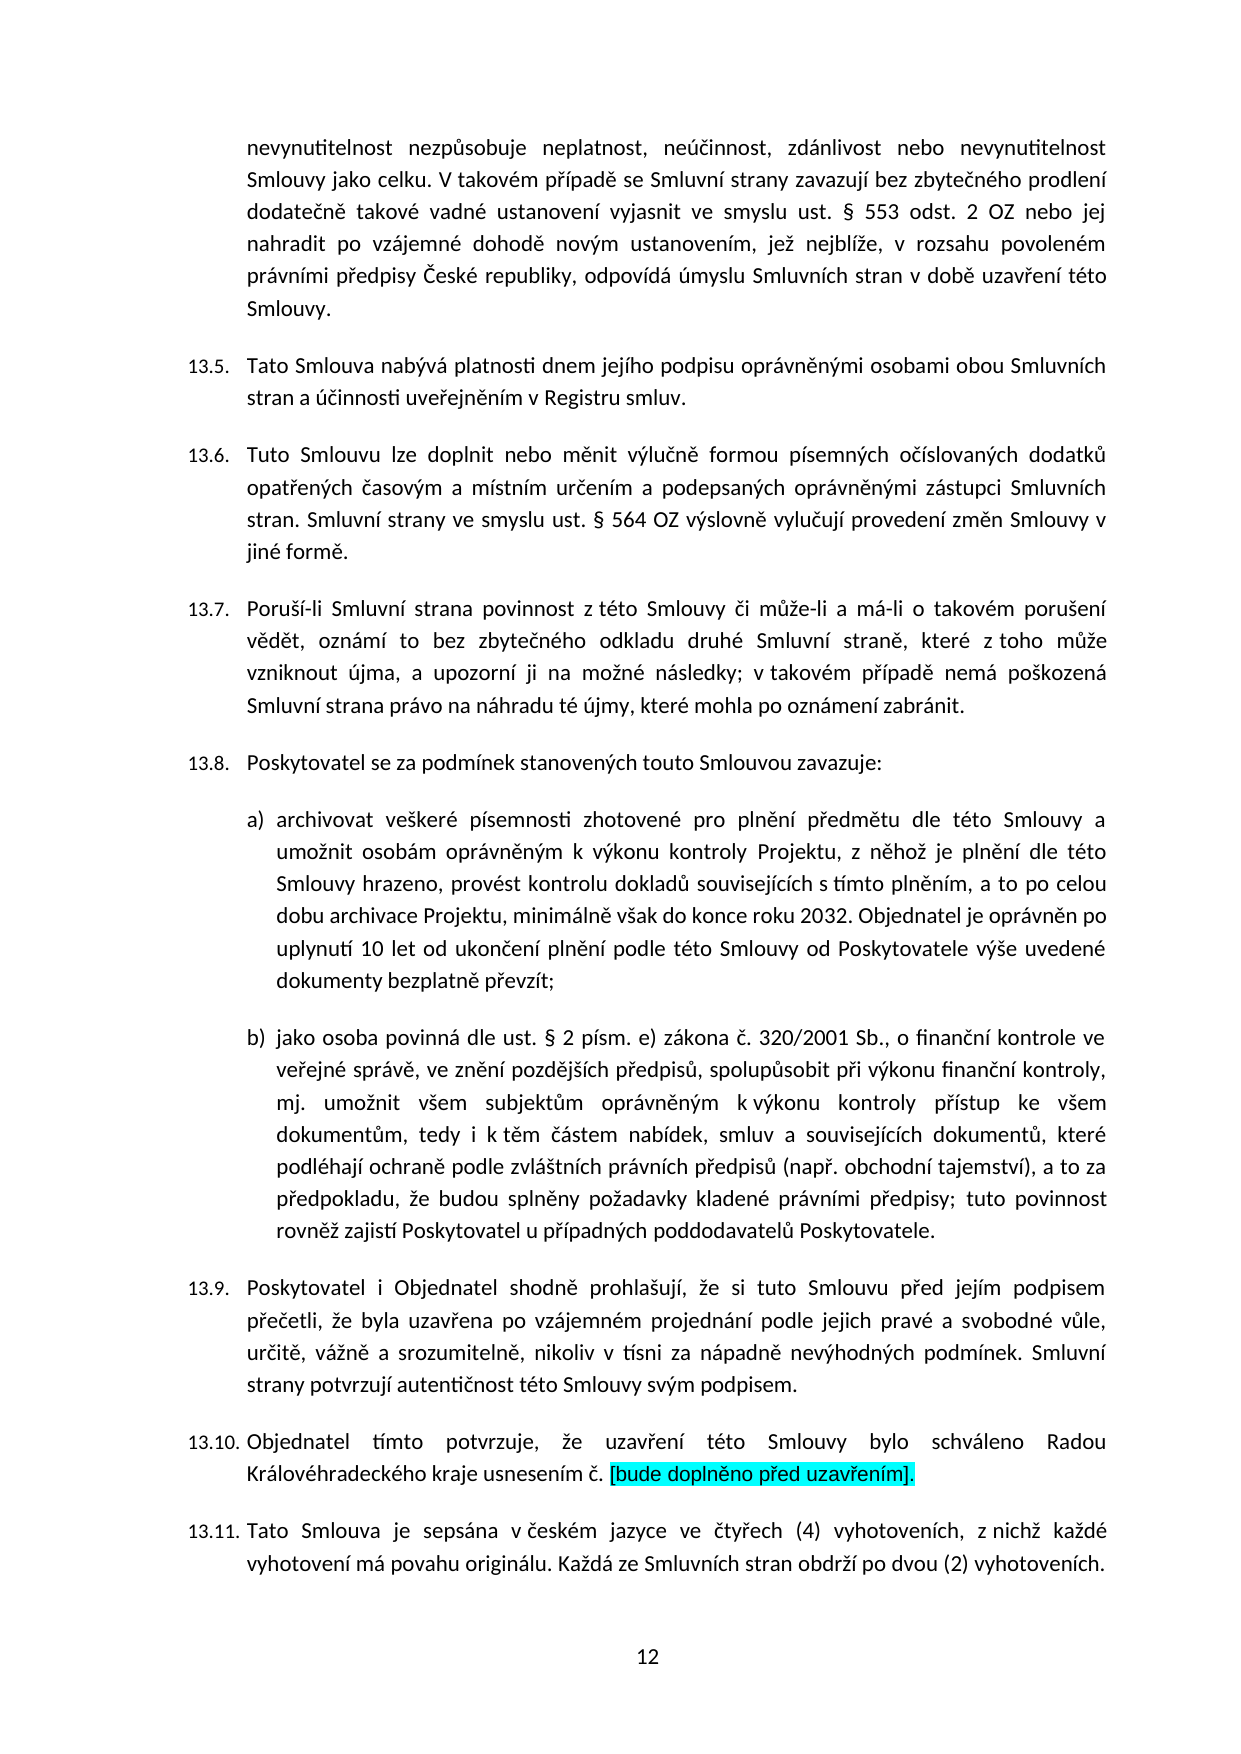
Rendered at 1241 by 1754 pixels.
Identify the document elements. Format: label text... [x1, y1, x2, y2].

subtitle Poskytovatel i Objednatel shodně prohlašují, že si tuto Smlouvu před jejím podpisem přečetli, že byla uzavřena po vzájemném projednání podle jejich pravé a svobodné vůle, určitě, vážně a srozumitelně, nikoliv v tísni za nápadně nevýhodných podmínek. Smluvní strany potvrzují autentičnost této Smlouvy svým podpisem. [187, 1273, 1107, 1398]
list jako osoba povinná dle ust. § 2 písm. e) zákona č. 320/2001 Sb., o finanční kontrole ve veřejné správě, ve znění pozdějších předpisů, spolupůsobit při výkonu finanční kontroly, mj. umožnit všem subjektům oprávněným k výkonu kontroly přístup ke všem dokumentům, tedy i k těm částem nabídek, smluv a souvisejících dokumentů, které podléhají ochraně podle zvláštních právních předpisů (např. obchodní tajemství), a to za předpokladu, že budou splněny požadavky kladené právními předpisy; tuto povinnost rovněž zajistí Poskytovatel u případných poddodavatelů Poskytovatele. [247, 1023, 1107, 1244]
list archivovat veškeré písemnosti zhotovené pro plnění předmětu dle této Smlouvy a umožnit osobám oprávněným k výkonu kontroly Projektu, z něhož je plnění dle této Smlouvy hrazeno, provést kontrolu dokladů souvisejících s tímto plněním, a to po celou dobu archivace Projektu, minimálně však do konce roku 2032. Objednatel je oprávněn po uplynutí 10 let od ukončení plnění podle této Smlouvy od Poskytovatele výše uvedené dokumenty bezplatně převzít; [247, 805, 1107, 994]
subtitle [187, 133, 1107, 322]
subtitle Objednatel tímto potvrzuje, že uzavření této Smlouvy bylo schváleno Radou Královéhradeckého kraje usnesením č. [bude doplněno před uzavřením]. [187, 1427, 1107, 1487]
subtitle Tato Smlouva nabývá platnosti dnem jejího podpisu oprávněnými osobami obou Smluvních stran a účinnosti uveřejněním v Registru smluv. [187, 351, 1107, 411]
subtitle Poruší-li Smluvní strana povinnost z této Smlouvy či může-li a má-li o takovém porušení vědět, oznámí to bez zbytečného odkladu druhé Smluvní straně, které z toho může vzniknout újma, a upozorní ji na možné následky; v takovém případě nemá poškozená Smluvní strana právo na náhradu té újmy, které mohla po oznámení zabránit. [187, 594, 1107, 719]
subtitle Poskytovatel se za podmínek stanovených touto Smlouvou zavazuje: [187, 748, 1107, 776]
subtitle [187, 1517, 1107, 1577]
subtitle Tuto Smlouvu lze doplnit nebo měnit výlučně formou písemných očíslovaných dodatků opatřených časovým a místním určením a podepsaných oprávněnými zástupci Smluvních stran. Smluvní strany ve smyslu ust. § 564 OZ výslovně vylučují provedení změn Smlouvy v jiné formě. [187, 440, 1107, 565]
